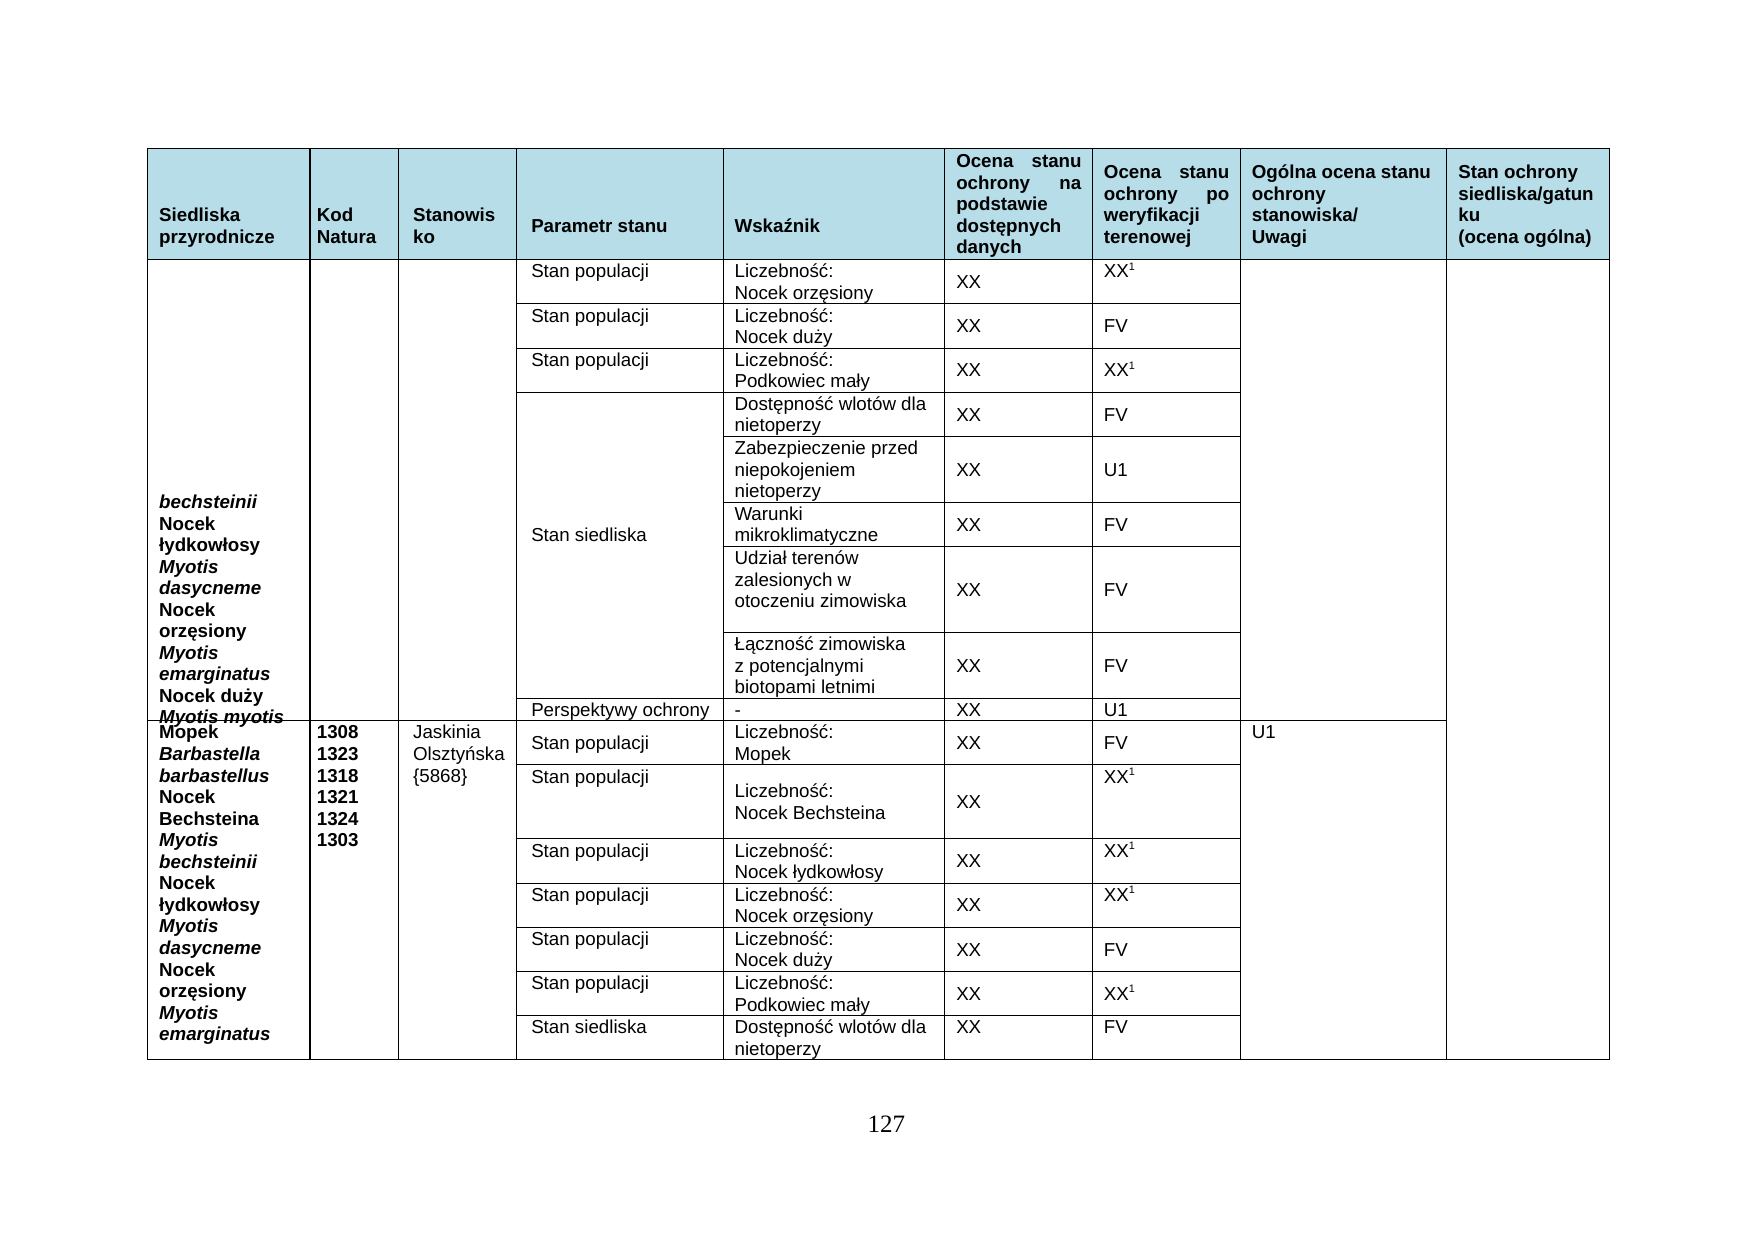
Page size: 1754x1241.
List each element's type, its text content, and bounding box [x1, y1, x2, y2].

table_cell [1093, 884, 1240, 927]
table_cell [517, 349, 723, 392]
table_header Ocena stanu ochrony po weryfikacji terenowej [1093, 149, 1240, 259]
table_header Kod Natura [311, 149, 398, 259]
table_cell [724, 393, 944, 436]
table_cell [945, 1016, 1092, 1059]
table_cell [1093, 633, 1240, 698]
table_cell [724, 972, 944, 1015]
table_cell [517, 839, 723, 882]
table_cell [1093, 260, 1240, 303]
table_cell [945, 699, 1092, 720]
table_header Ogólna ocena stanu ochrony stanowiska/ Uwagi [1241, 149, 1446, 259]
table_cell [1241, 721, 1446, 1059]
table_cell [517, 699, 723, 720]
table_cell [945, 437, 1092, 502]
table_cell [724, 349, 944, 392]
table_header Stanowisko [399, 149, 516, 259]
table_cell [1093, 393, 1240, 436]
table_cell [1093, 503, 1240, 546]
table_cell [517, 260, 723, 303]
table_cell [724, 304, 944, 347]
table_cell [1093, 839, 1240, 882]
table_header Stan ochrony siedliska/gatunku (ocena ogólna) [1447, 149, 1609, 259]
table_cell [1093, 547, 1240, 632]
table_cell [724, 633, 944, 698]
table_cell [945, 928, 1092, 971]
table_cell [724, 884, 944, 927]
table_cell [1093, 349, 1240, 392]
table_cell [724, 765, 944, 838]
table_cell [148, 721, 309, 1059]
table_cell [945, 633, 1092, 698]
table_header Parametr stanu [517, 149, 723, 259]
table_header Ocena stanu ochrony na podstawie dostępnych danych [945, 149, 1092, 259]
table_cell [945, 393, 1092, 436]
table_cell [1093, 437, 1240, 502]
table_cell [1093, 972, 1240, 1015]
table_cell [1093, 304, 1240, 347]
table_header Siedliska przyrodnicze [148, 149, 309, 259]
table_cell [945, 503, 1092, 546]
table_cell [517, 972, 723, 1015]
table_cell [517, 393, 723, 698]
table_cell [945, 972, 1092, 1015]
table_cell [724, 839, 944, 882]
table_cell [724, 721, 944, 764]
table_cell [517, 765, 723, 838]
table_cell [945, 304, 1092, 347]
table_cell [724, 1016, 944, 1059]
table_header Wskaźnik [724, 149, 944, 259]
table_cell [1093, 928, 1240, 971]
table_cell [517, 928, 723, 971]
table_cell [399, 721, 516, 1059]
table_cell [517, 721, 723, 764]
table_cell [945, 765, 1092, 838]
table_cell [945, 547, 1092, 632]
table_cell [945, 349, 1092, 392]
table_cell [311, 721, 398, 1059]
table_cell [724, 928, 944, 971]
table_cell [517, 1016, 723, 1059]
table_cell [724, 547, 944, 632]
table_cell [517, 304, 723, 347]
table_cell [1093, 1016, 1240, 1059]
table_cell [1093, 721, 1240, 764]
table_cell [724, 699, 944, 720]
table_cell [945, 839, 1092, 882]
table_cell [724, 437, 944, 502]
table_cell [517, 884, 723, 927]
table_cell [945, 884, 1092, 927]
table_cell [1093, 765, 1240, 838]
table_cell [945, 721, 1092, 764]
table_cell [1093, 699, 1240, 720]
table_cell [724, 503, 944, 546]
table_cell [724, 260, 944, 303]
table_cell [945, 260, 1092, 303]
